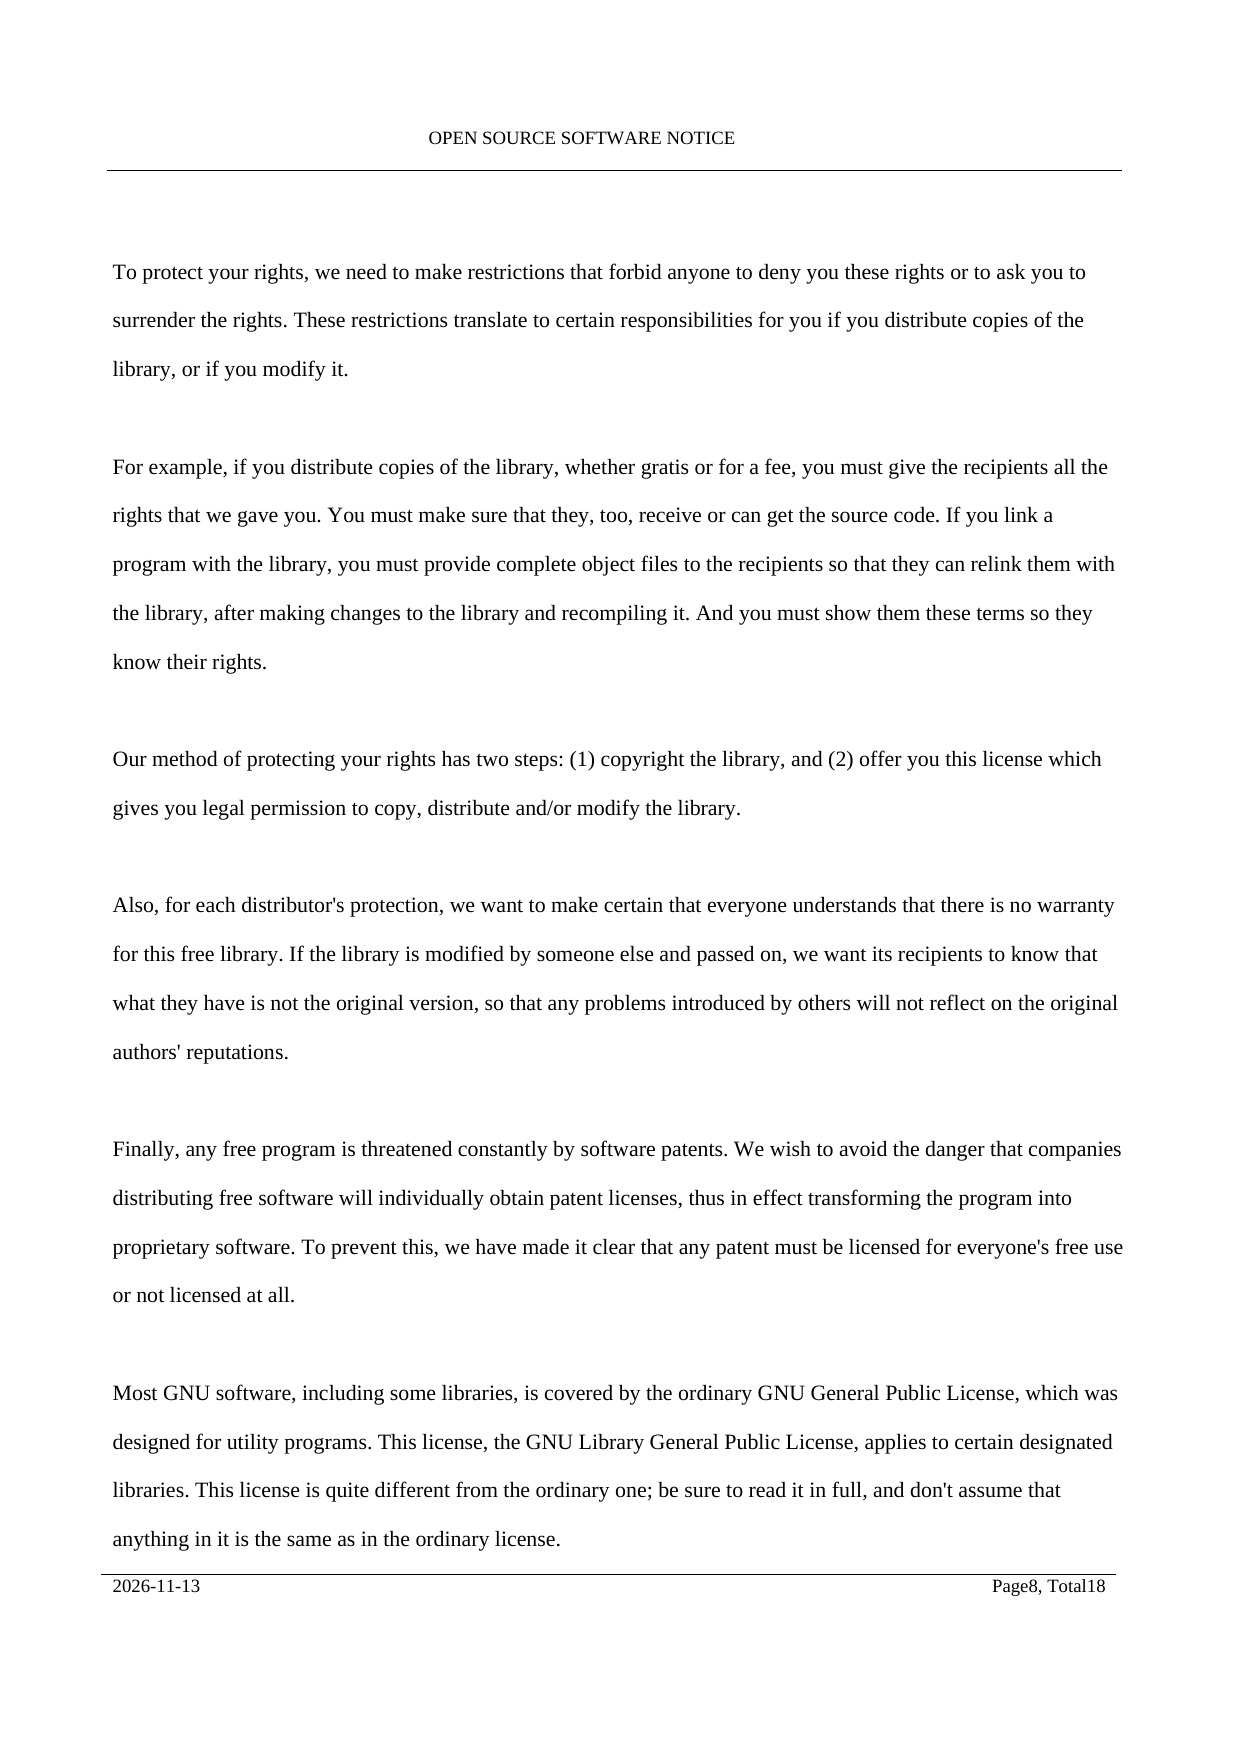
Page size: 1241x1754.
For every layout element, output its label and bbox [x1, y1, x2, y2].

text [112, 206, 1128, 1555]
